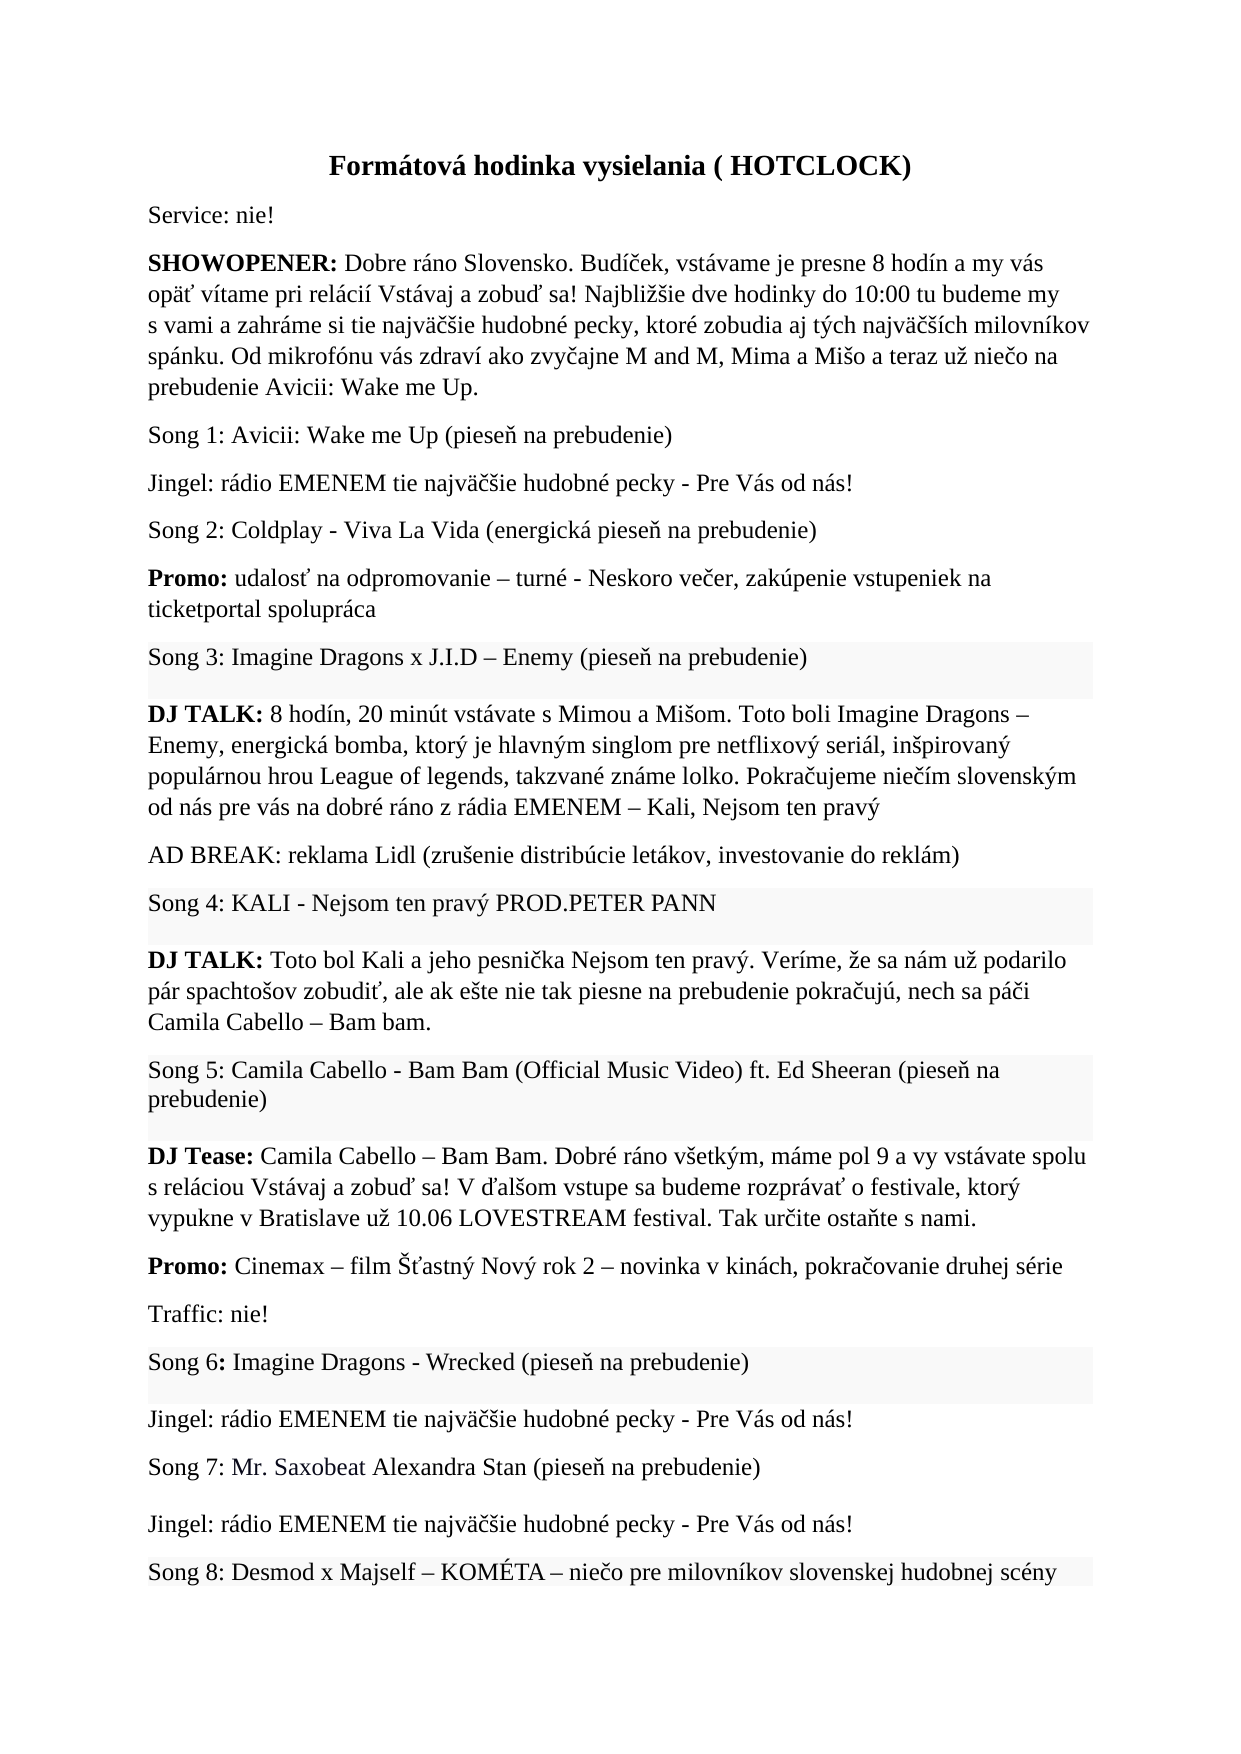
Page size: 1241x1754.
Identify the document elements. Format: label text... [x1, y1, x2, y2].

subtitle Song 4: KALI - Nejsom ten pravý PROD.PETER PANN [148, 888, 1093, 917]
text Promo: Cinemax – film Šťastný Nový rok 2 – novinka v kinách, pokračovanie druhej série [148, 1251, 1093, 1280]
text Formátová hodinka vysielania ( HOTCLOCK) [148, 148, 1093, 181]
text SHOWOPENER: Dobre ráno Slovensko. Budíček, vstávame je presne 8 hodín a my vás opäť vítame pri relácií Vstávaj a zobuď sa! Najbližšie dve hodinky do 10:00 tu budeme my s vami a zahráme si tie najväčšie hudobné pecky, ktoré zobudia aj tých najväčších milovníkov spánku. Od mikrofónu vás zdraví ako zvyčajne M and M, Mima a Mišo a teraz už niečo na prebudenie Avicii: Wake me Up. [148, 248, 1093, 401]
text Jingel: rádio EMENEM tie najväčšie hudobné pecky - Pre Vás od nás! [148, 1404, 1093, 1433]
text Song 7: Mr. Saxobeat Alexandra Stan (pieseň na prebudenie) [148, 1452, 1093, 1481]
text DJ TALK: 8 hodín, 20 minút vstávate s Mimou a Mišom. Toto boli Imagine Dragons – Enemy, energická bomba, ktorý je hlavným singlom pre netflixový seriál, inšpirovaný populárnou hrou League of legends, takzvané známe lolko. Pokračujeme niečím slovenským od nás pre vás na dobré ráno z rádia EMENEM – Kali, Nejsom ten pravý [148, 699, 1093, 821]
text AD BREAK: reklama Lidl (zrušenie distribúcie letákov, investovanie do reklám) [148, 840, 1093, 869]
text Promo: udalosť na odpromovanie – turné - Neskoro večer, zakúpenie vstupeniek na ticketportal spolupráca [148, 563, 1093, 623]
text Song 1: Avicii: Wake me Up (pieseň na prebudenie) [148, 420, 1093, 449]
subtitle Song 8: Desmod x Majself – KOMÉTA – niečo pre milovníkov slovenskej hudobnej scény [148, 1557, 1093, 1586]
text Song 3: Imagine Dragons x J.I.D – Enemy (pieseň na prebudenie) [148, 642, 1093, 671]
text DJ Tease: Camila Cabello – Bam Bam. Dobré ráno všetkým, máme pol 9 a vy vstávate spolu s reláciou Vstávaj a zobuď sa! V ďalšom vstupe sa budeme rozprávať o festivale, ktorý vypukne v Bratislave už 10.06 LOVESTREAM festival. Tak určite ostaňte s nami. [148, 1141, 1093, 1232]
subtitle Song 6: Imagine Dragons - Wrecked (pieseň na prebudenie) [148, 1347, 1093, 1375]
text Jingel: rádio EMENEM tie najväčšie hudobné pecky - Pre Vás od nás! [148, 1509, 1093, 1538]
text Song 2: Coldplay - Viva La Vida (energická pieseň na prebudenie) [148, 515, 1093, 544]
text Service: nie! [148, 200, 1093, 229]
subtitle Song 5: Camila Cabello - Bam Bam (Official Music Video) ft. Ed Sheeran (pieseň na prebudenie) [148, 1055, 1093, 1113]
text Traffic: nie! [148, 1299, 1093, 1328]
text Jingel: rádio EMENEM tie najväčšie hudobné pecky - Pre Vás od nás! [148, 468, 1093, 496]
text DJ TALK: Toto bol Kali a jeho pesnička Nejsom ten pravý. Veríme, že sa nám už podarilo pár spachtošov zobudiť, ale ak ešte nie tak piesne na prebudenie pokračujú, nech sa páči Camila Cabello – Bam bam. [148, 945, 1093, 1036]
